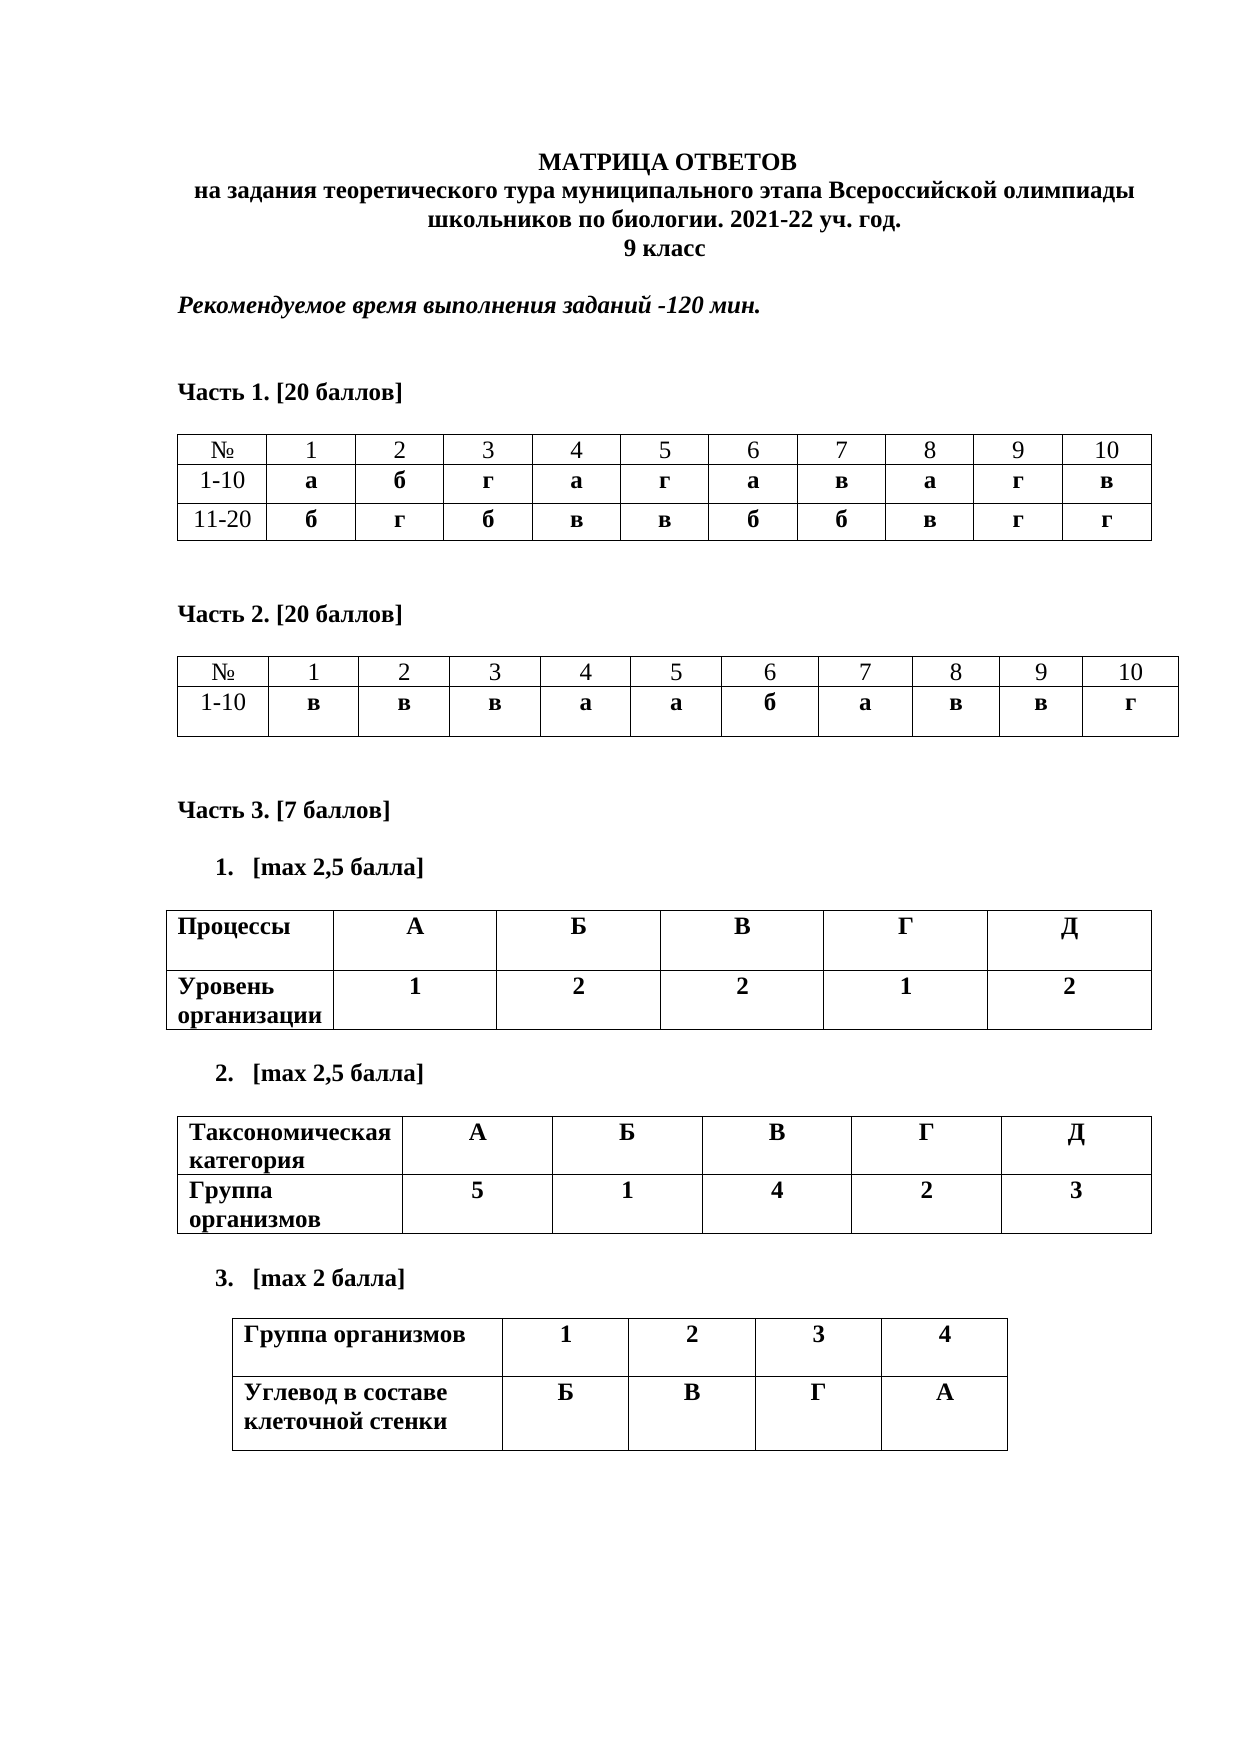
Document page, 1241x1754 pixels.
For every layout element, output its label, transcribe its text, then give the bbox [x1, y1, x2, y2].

table_cell 1-10 [178, 687, 268, 736]
table_header 2 [359, 657, 449, 686]
table_header 5 [631, 657, 721, 686]
table_header № [178, 657, 268, 686]
text 9 класс [177, 233, 1152, 262]
table_header Д [988, 911, 1151, 970]
table_cell 5 [403, 1175, 552, 1233]
table_header Группа организмов [233, 1319, 502, 1376]
table_cell 2 [661, 971, 823, 1028]
table_header 3 [450, 657, 540, 686]
table_cell г [444, 465, 532, 503]
table_cell б [267, 504, 355, 540]
list [max 2 балла] [215, 1263, 1152, 1291]
table_cell в [269, 687, 358, 736]
table_cell 3 [1002, 1175, 1151, 1233]
table_cell в [621, 504, 708, 540]
text Часть 1. [20 баллов] [177, 377, 1152, 406]
table_header 1 [503, 1319, 628, 1376]
table_header Д [1002, 1117, 1151, 1174]
table_cell 2 [497, 971, 660, 1028]
text на задания теоретического тура муниципального этапа Всероссийской олимпиады школьников по биологии. 2021-22 уч. год. [177, 176, 1152, 233]
table_header Таксономическая категория [178, 1117, 402, 1174]
table_cell в [1063, 465, 1151, 503]
table_cell Углевод в составе клеточной стенки [233, 1377, 502, 1450]
table_cell г [1083, 687, 1178, 736]
table_cell а [541, 687, 630, 736]
table_cell 2 [988, 971, 1151, 1028]
table_cell в [913, 687, 999, 736]
table_cell 1 [553, 1175, 702, 1233]
table_cell в [359, 687, 449, 736]
table_header 1 [267, 435, 355, 464]
table_cell б [444, 504, 532, 540]
table_header А [403, 1117, 552, 1174]
table_cell б [356, 465, 443, 503]
table_cell 4 [703, 1175, 851, 1233]
table_header 2 [629, 1319, 755, 1376]
table_cell 1-10 [178, 465, 266, 503]
table_cell В [629, 1377, 755, 1450]
table_cell г [974, 504, 1062, 540]
table_cell б [722, 687, 818, 736]
text Часть 2. [20 баллов] [177, 599, 1152, 627]
table_header 10 [1083, 657, 1178, 686]
table_cell в [798, 465, 885, 503]
table_cell а [886, 465, 973, 503]
table_header 8 [913, 657, 999, 686]
table_header 7 [798, 435, 885, 464]
table_header № [178, 435, 266, 464]
table_cell в [886, 504, 973, 540]
table_cell а [533, 465, 620, 503]
table_cell в [1000, 687, 1082, 736]
table_cell г [1063, 504, 1151, 540]
table_header В [703, 1117, 851, 1174]
list [max 2,5 балла] [215, 852, 1152, 881]
table_cell г [974, 465, 1062, 503]
table_header 7 [819, 657, 912, 686]
list [max 2,5 балла] [215, 1058, 1152, 1087]
table_cell А [882, 1377, 1007, 1450]
table_header Б [553, 1117, 702, 1174]
table_cell 11-20 [178, 504, 266, 540]
table_header 5 [621, 435, 708, 464]
table_cell а [631, 687, 721, 736]
table_cell б [798, 504, 885, 540]
table_cell 2 [852, 1175, 1001, 1233]
table_cell в [450, 687, 540, 736]
table_cell Б [503, 1377, 628, 1450]
table_cell а [819, 687, 912, 736]
text МАТРИЦА ОТВЕТОВ [177, 147, 1152, 176]
table_header 8 [886, 435, 973, 464]
table_cell б [709, 504, 797, 540]
text Рекомендуемое время выполнения заданий -120 мин. [177, 291, 1152, 319]
table_header 6 [722, 657, 818, 686]
table_cell г [356, 504, 443, 540]
table_header 6 [709, 435, 797, 464]
text Часть 3. [7 баллов] [177, 795, 1152, 823]
table_cell г [621, 465, 708, 503]
table_header Процессы [167, 911, 333, 970]
table_header 4 [533, 435, 620, 464]
table_cell 1 [334, 971, 496, 1028]
table_header А [334, 911, 496, 970]
table_header 1 [269, 657, 358, 686]
table_cell а [267, 465, 355, 503]
table_header Б [497, 911, 660, 970]
table_header 3 [444, 435, 532, 464]
table_cell 1 [824, 971, 987, 1028]
table_header 9 [974, 435, 1062, 464]
table_header 10 [1063, 435, 1151, 464]
table_header Г [852, 1117, 1001, 1174]
table_header Г [824, 911, 987, 970]
table_header 4 [541, 657, 630, 686]
table_cell Группа организмов [178, 1175, 402, 1233]
table_cell а [709, 465, 797, 503]
table_cell Г [756, 1377, 881, 1450]
table_header 3 [756, 1319, 881, 1376]
table_header 4 [882, 1319, 1007, 1376]
table_header В [661, 911, 823, 970]
table_cell Уровень организации [167, 971, 333, 1028]
table_header 9 [1000, 657, 1082, 686]
table_header 2 [356, 435, 443, 464]
table_cell в [533, 504, 620, 540]
